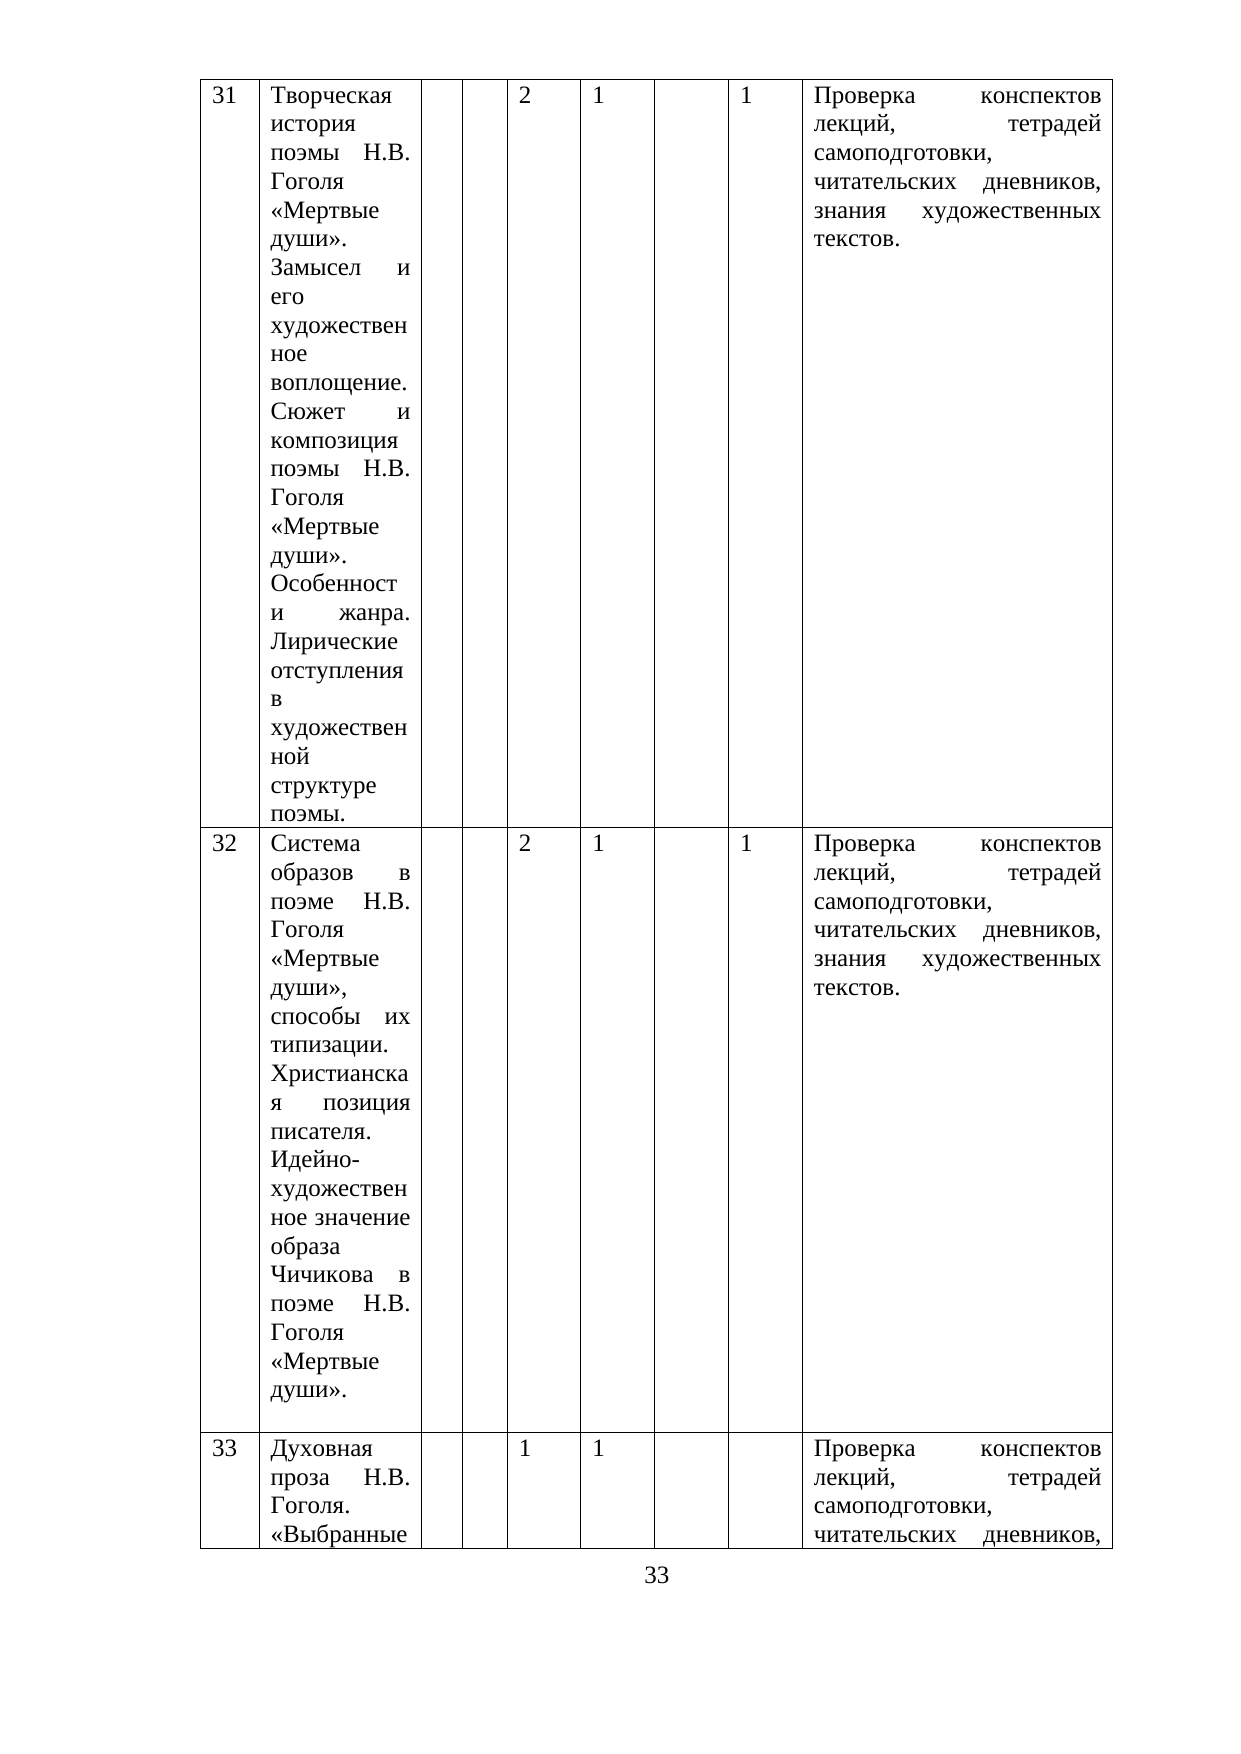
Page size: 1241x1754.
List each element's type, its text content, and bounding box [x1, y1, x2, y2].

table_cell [803, 80, 1112, 827]
table_cell [422, 828, 462, 1432]
table_cell [463, 828, 507, 1432]
table_cell 2 [508, 80, 580, 827]
table_cell 31 [201, 80, 259, 827]
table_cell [260, 1433, 421, 1548]
table_cell Творческая история поэмы Н.В. Гоголя «Мертвые души». Замысел и его художественное воплощение. Сюжет и композиция поэмы Н.В. Гоголя «Мертвые души». Особенности жанра. Лирические отступления в художественной структуре поэмы. [260, 80, 421, 827]
table_cell [463, 80, 507, 827]
table_cell [655, 80, 728, 827]
table_cell Система образов в поэме Н.В. Гоголя «Мертвые души», способы их типизации. Христианская позиция писателя. Идейно-художественное значение образа Чичикова в поэме Н.В. Гоголя «Мертвые души». [260, 828, 421, 1432]
table_cell [422, 80, 462, 827]
table_cell [463, 1433, 507, 1548]
table_cell Проверка конспектов лекций, тетрадей самоподготовки, читательских дневников, знания художественных текстов. [803, 828, 1112, 1432]
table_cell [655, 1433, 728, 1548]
table_cell [655, 828, 728, 1432]
table_cell 32 [201, 828, 259, 1432]
table_cell 2 [508, 828, 580, 1432]
table_cell 1 [729, 828, 802, 1432]
table_cell 1 [581, 828, 654, 1432]
table_cell 1 [508, 1433, 580, 1548]
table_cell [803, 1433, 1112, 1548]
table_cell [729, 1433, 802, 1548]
table_cell 1 [581, 80, 654, 827]
table_cell [422, 1433, 462, 1548]
table_cell 33 [201, 1433, 259, 1548]
table_cell 1 [729, 80, 802, 827]
table_cell 1 [581, 1433, 654, 1548]
